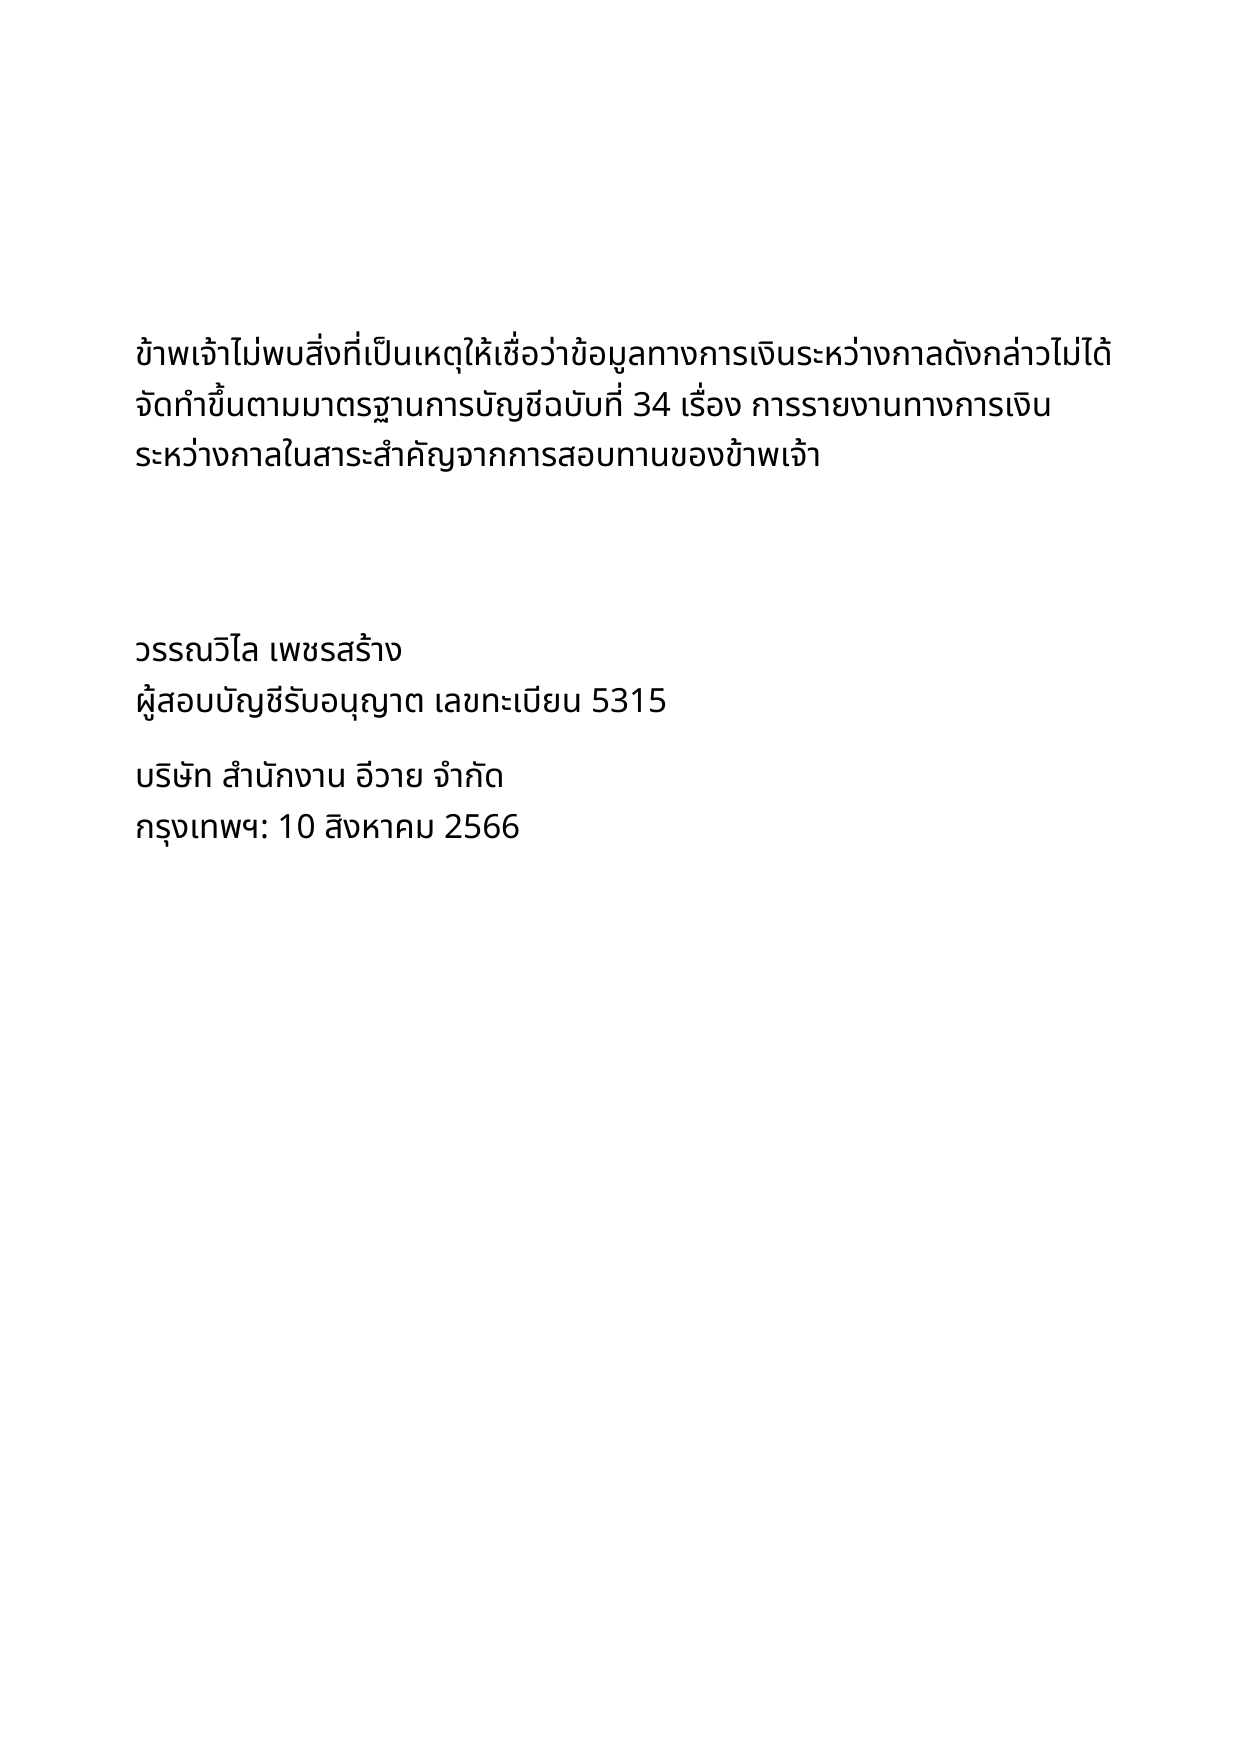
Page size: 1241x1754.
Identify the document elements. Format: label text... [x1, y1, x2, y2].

text ผู้สอบบัญชีรับอนุญาต เลขทะเบียน 5315 [135, 676, 1128, 727]
text บริษัท สำนักงาน อีวาย จำกัด [135, 752, 1128, 802]
text วรรณวิไล เพชรสร้าง [135, 626, 1128, 676]
text ข้าพเจ้าไม่พบสิ่งที่เป็นเหตุให้เชื่อว่าข้อมูลทางการเงินระหว่างกาลดังกล่าวไม่ได้จัดทำขึ้นตามมาตรฐานการบัญชีฉบับที่ 34 เรื่อง การรายงานทางการเงินระหว่างกาลในสาระสำคัญจากการสอบทานของข้าพเจ้า [135, 330, 1129, 481]
text กรุงเทพฯ: 10 สิงหาคม 2566 [135, 802, 1128, 853]
